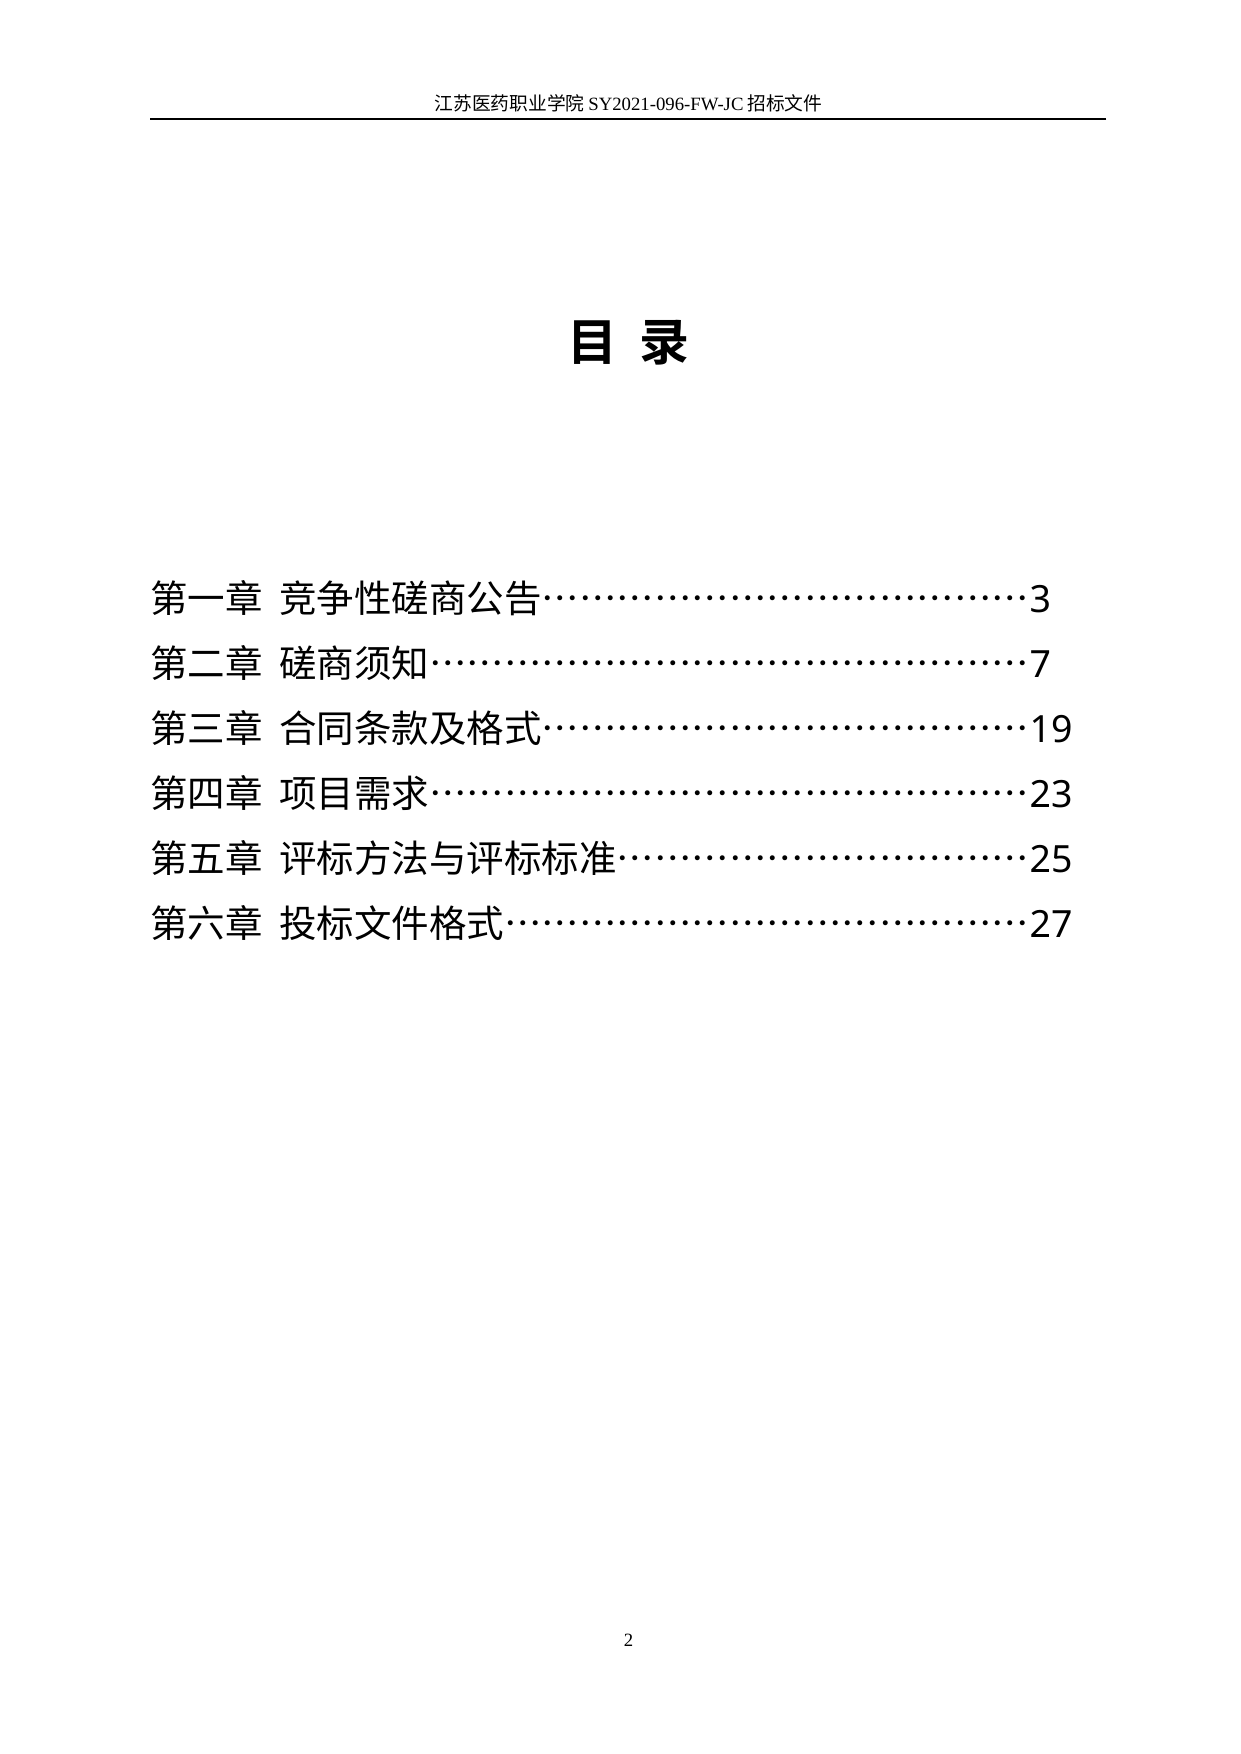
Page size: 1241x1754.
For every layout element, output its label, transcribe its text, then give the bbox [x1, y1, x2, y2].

text 第三章 合同条款及格式…………………………………19 [150, 694, 1106, 759]
text 第五章 评标方法与评标标准……………………………25 [150, 824, 1106, 889]
text 第一章 竞争性磋商公告…………………………………3 [150, 564, 1106, 629]
text 目 录 [150, 289, 1106, 387]
text 第六章 投标文件格式……………………………………27 [150, 889, 1106, 954]
text 第四章 项目需求…………………………………………23 [150, 759, 1106, 824]
text 第二章 磋商须知…………………………………………7 [150, 629, 1106, 694]
